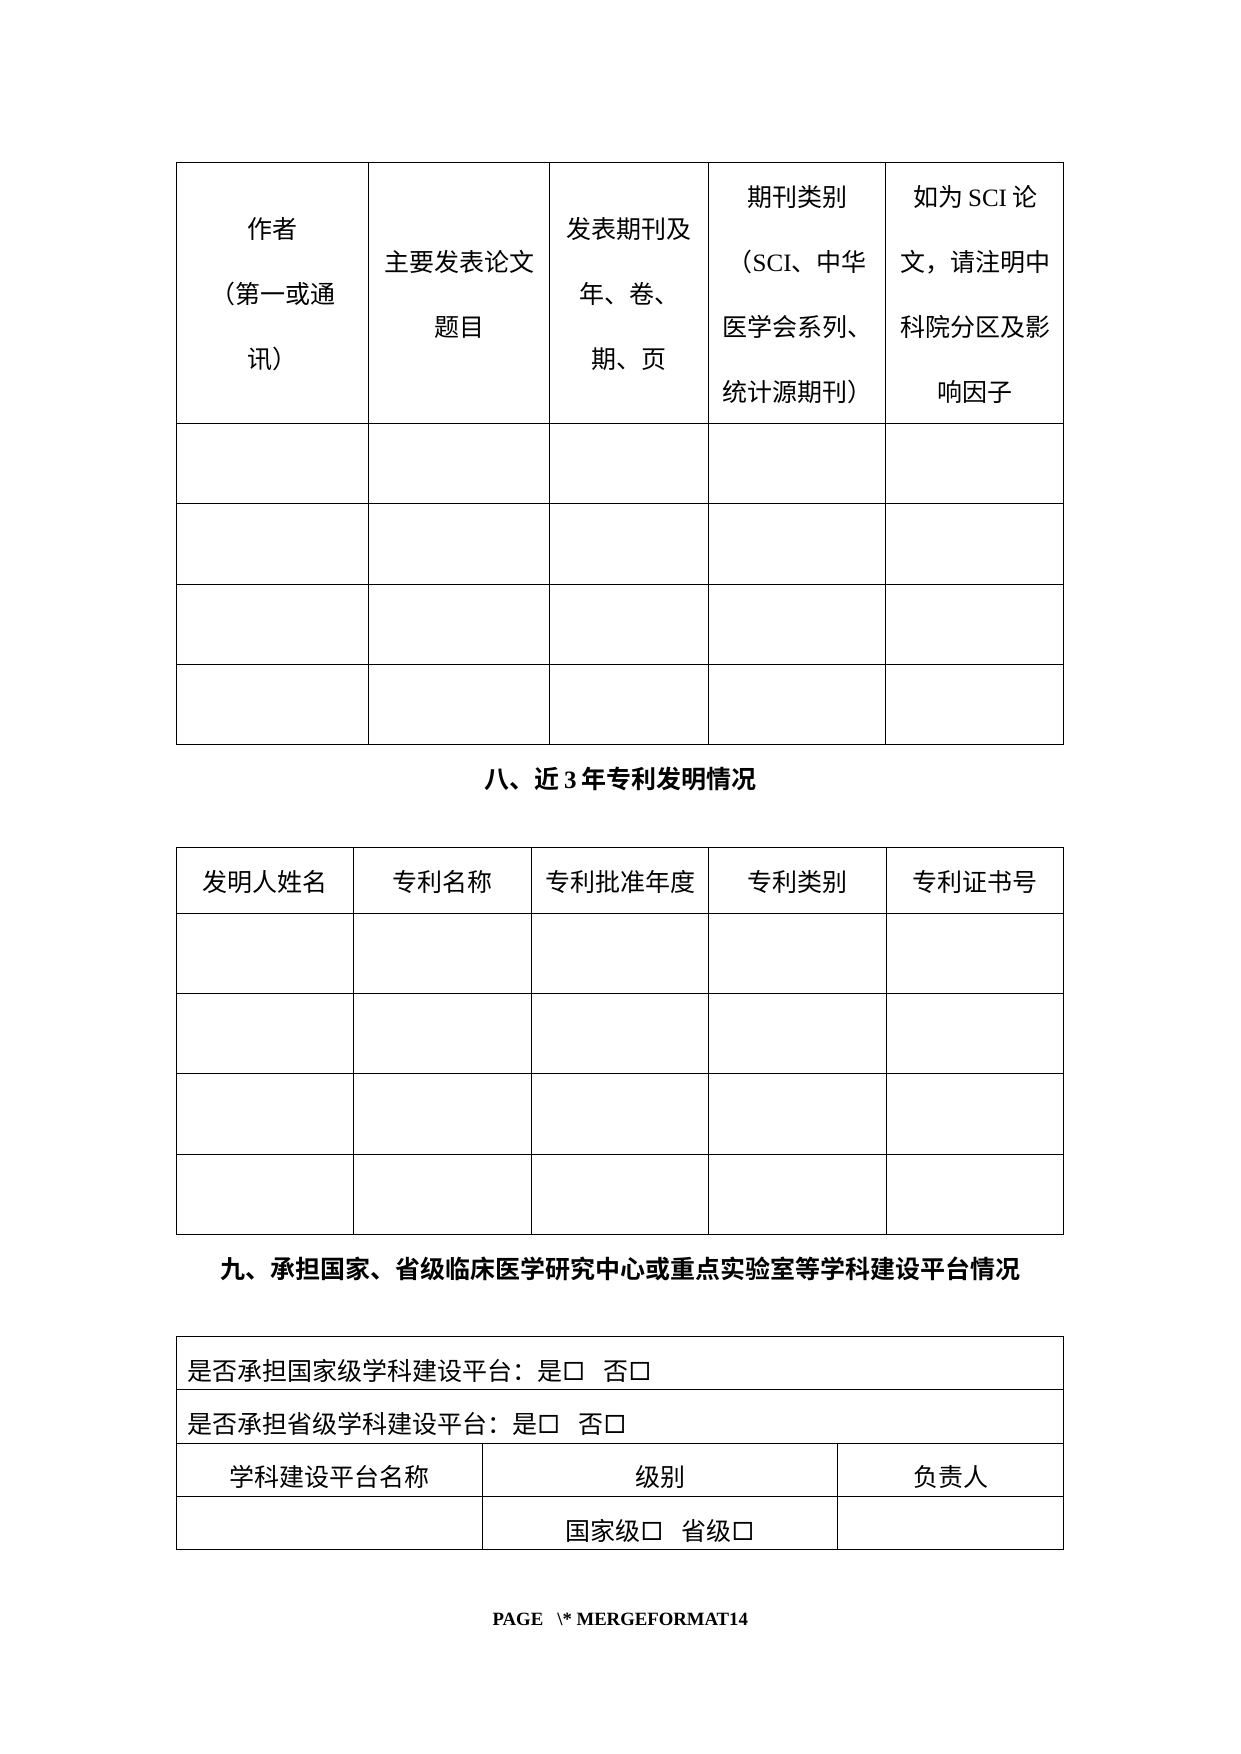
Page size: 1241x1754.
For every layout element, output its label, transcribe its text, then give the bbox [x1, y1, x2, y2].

table_cell [550, 585, 708, 664]
table_cell [550, 665, 708, 744]
table_cell [369, 585, 549, 664]
table_cell 国家级 省级 [483, 1497, 837, 1549]
table_cell [886, 665, 1063, 744]
table_cell [709, 914, 886, 993]
table_cell [177, 585, 368, 664]
table_cell [177, 504, 368, 584]
table_cell [709, 1155, 886, 1234]
table_cell [709, 585, 885, 664]
table_header 发明人姓名 [177, 848, 353, 913]
table_cell [369, 424, 549, 503]
table_cell [887, 1155, 1063, 1234]
table_cell 学科建设平台名称 [177, 1444, 482, 1496]
table_header 主要发表论文题目 [369, 163, 549, 423]
table_header 专利类别 [709, 848, 886, 913]
table_cell [354, 994, 531, 1073]
table_header 是否承担国家级学科建设平台：是 否 [177, 1337, 1063, 1389]
table_header 专利批准年度 [532, 848, 708, 913]
table_cell [886, 585, 1063, 664]
table_cell [177, 665, 368, 744]
table_cell [532, 1155, 708, 1234]
table_cell [887, 1074, 1063, 1153]
table_cell [177, 1155, 353, 1234]
table_cell [369, 665, 549, 744]
table_cell 是否承担省级学科建设平台：是 否 [177, 1390, 1063, 1442]
table_cell [354, 1155, 531, 1234]
table_header 专利名称 [354, 848, 531, 913]
table_cell [709, 994, 886, 1073]
table_header 作者 （第一或通讯） [177, 163, 368, 423]
table_header 发表期刊及 年、卷、期、页 [550, 163, 708, 423]
table_header 期刊类别（SCI、中华医学会系列、统计源期刊） [709, 163, 885, 423]
table_cell [177, 424, 368, 503]
table_cell [709, 424, 885, 503]
table_cell [550, 504, 708, 584]
table_cell [177, 994, 353, 1073]
table_cell [887, 994, 1063, 1073]
table_cell [354, 914, 531, 993]
table_cell [177, 1074, 353, 1153]
table_cell 负责人 [838, 1444, 1063, 1496]
table_cell [886, 504, 1063, 584]
table_cell [709, 504, 885, 584]
table_cell [886, 424, 1063, 503]
table_cell [887, 914, 1063, 993]
table_cell [709, 1074, 886, 1153]
text 八、近3年专利发明情况 [187, 745, 1053, 810]
table_cell [709, 665, 885, 744]
table_cell [532, 994, 708, 1073]
table_cell 级别 [483, 1444, 837, 1496]
table_cell [369, 504, 549, 584]
table_cell [177, 914, 353, 993]
text 九、承担国家、省级临床医学研究中心或重点实验室等学科建设平台情况 [187, 1235, 1053, 1300]
table_cell [838, 1497, 1063, 1549]
table_header 如为SCI论文，请注明中科院分区及影响因子 [886, 163, 1063, 423]
table_cell [532, 1074, 708, 1153]
table_cell [177, 1497, 482, 1549]
table_cell [532, 914, 708, 993]
table_cell [354, 1074, 531, 1153]
table_header 专利证书号 [887, 848, 1063, 913]
table_cell [550, 424, 708, 503]
